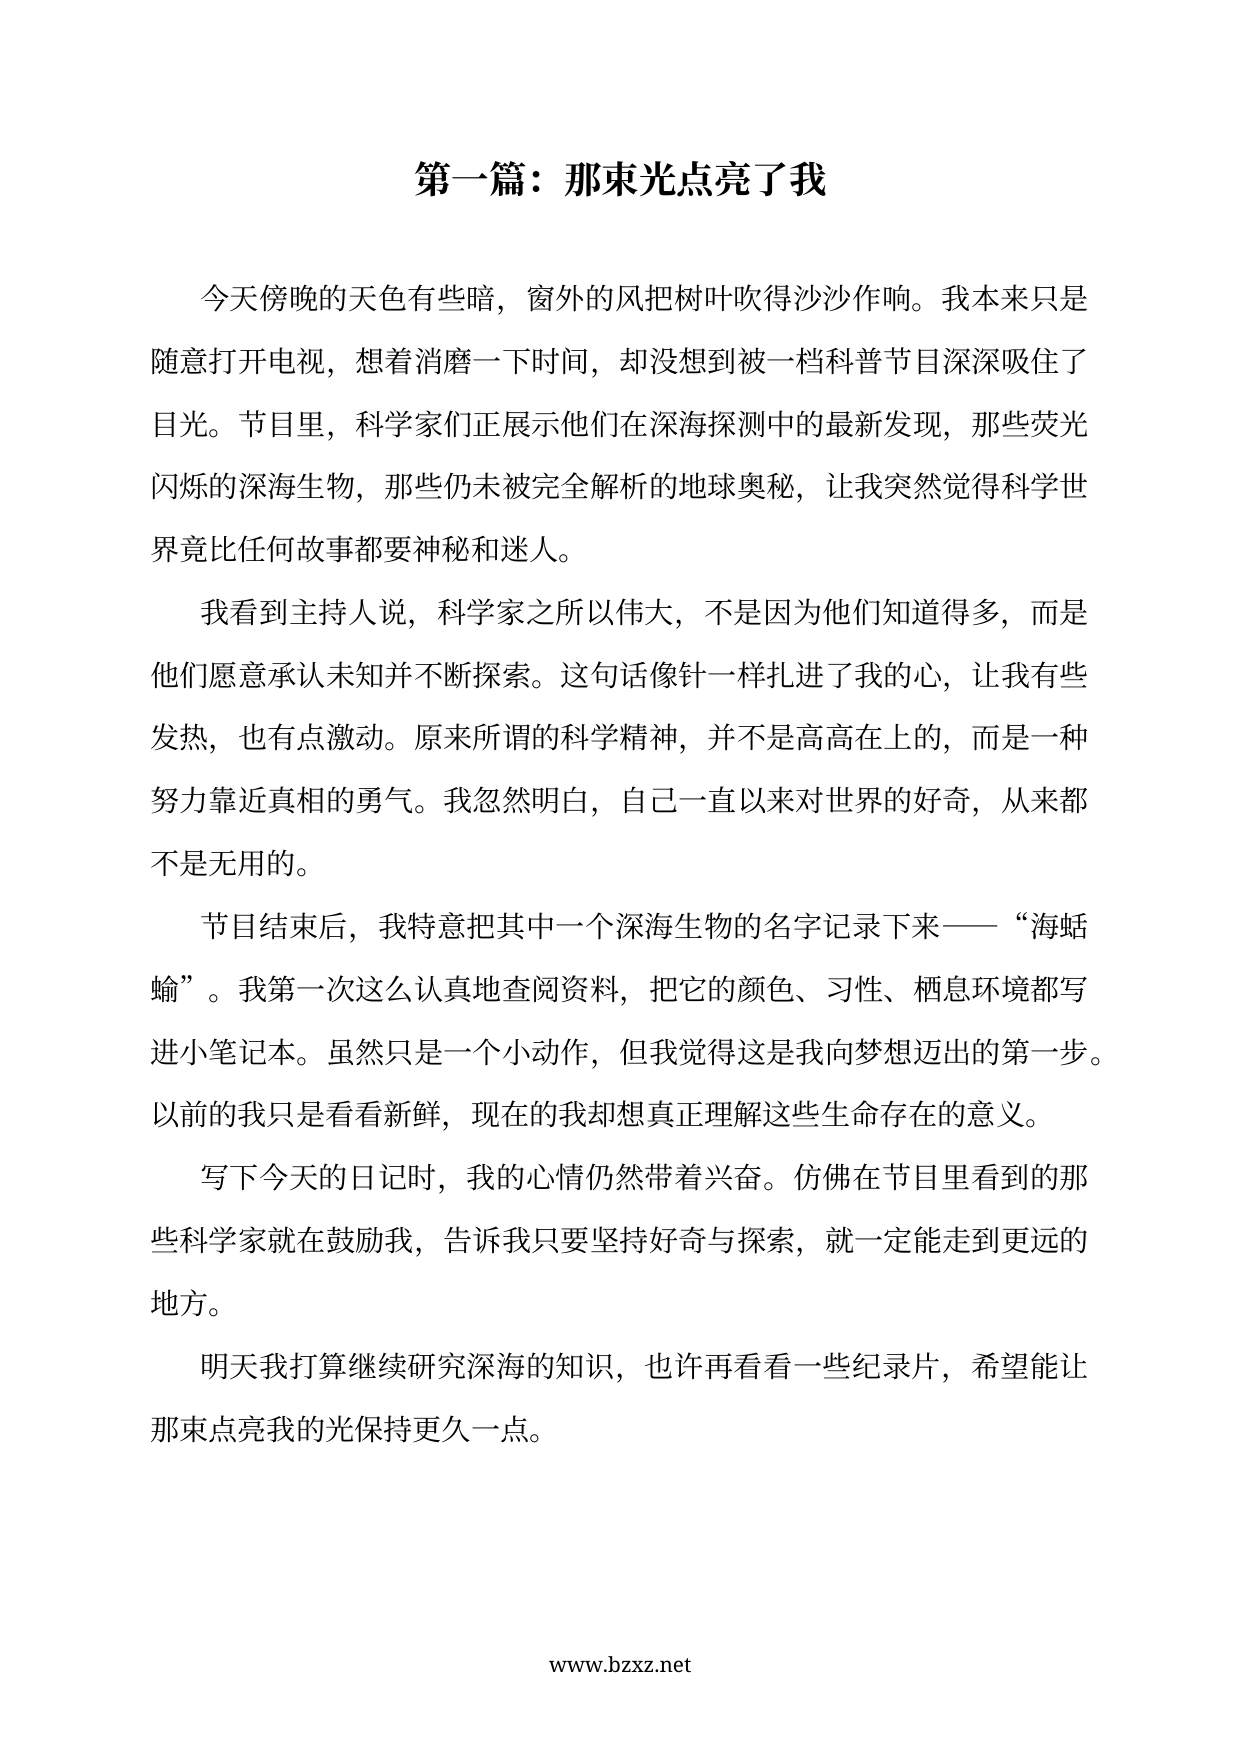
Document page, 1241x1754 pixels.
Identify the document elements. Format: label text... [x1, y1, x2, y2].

text 我看到主持人说，科学家之所以伟大，不是因为他们知道得多，而是他们愿意承认未知并不断探索。这句话像针一样扎进了我的心，让我有些发热，也有点激动。原来所谓的科学精神，并不是高高在上的，而是一种努力靠近真相的勇气。我忽然明白，自己一直以来对世界的好奇，从来都不是无用的。 [150, 590, 1090, 883]
text 节目结束后，我特意把其中一个深海生物的名字记录下来——“海蛞蝓”。我第一次这么认真地查阅资料，把它的颜色、习性、栖息环境都写进小笔记本。虽然只是一个小动作，但我觉得这是我向梦想迈出的第一步。以前的我只是看看新鲜，现在的我却想真正理解这些生命存在的意义。 [150, 904, 1090, 1134]
subtitle 第一篇：那束光点亮了我 [150, 150, 1090, 204]
text 明天我打算继续研究深海的知识，也许再看看一些纪录片，希望能让那束点亮我的光保持更久一点。 [150, 1343, 1090, 1448]
text 写下今天的日记时，我的心情仍然带着兴奋。仿佛在节目里看到的那些科学家就在鼓励我，告诉我只要坚持好奇与探索，就一定能走到更远的地方。 [150, 1155, 1090, 1323]
text 今天傍晚的天色有些暗，窗外的风把树叶吹得沙沙作响。我本来只是随意打开电视，想着消磨一下时间，却没想到被一档科普节目深深吸住了目光。节目里，科学家们正展示他们在深海探测中的最新发现，那些荧光闪烁的深海生物，那些仍未被完全解析的地球奥秘，让我突然觉得科学世界竟比任何故事都要神秘和迷人。 [150, 276, 1090, 569]
